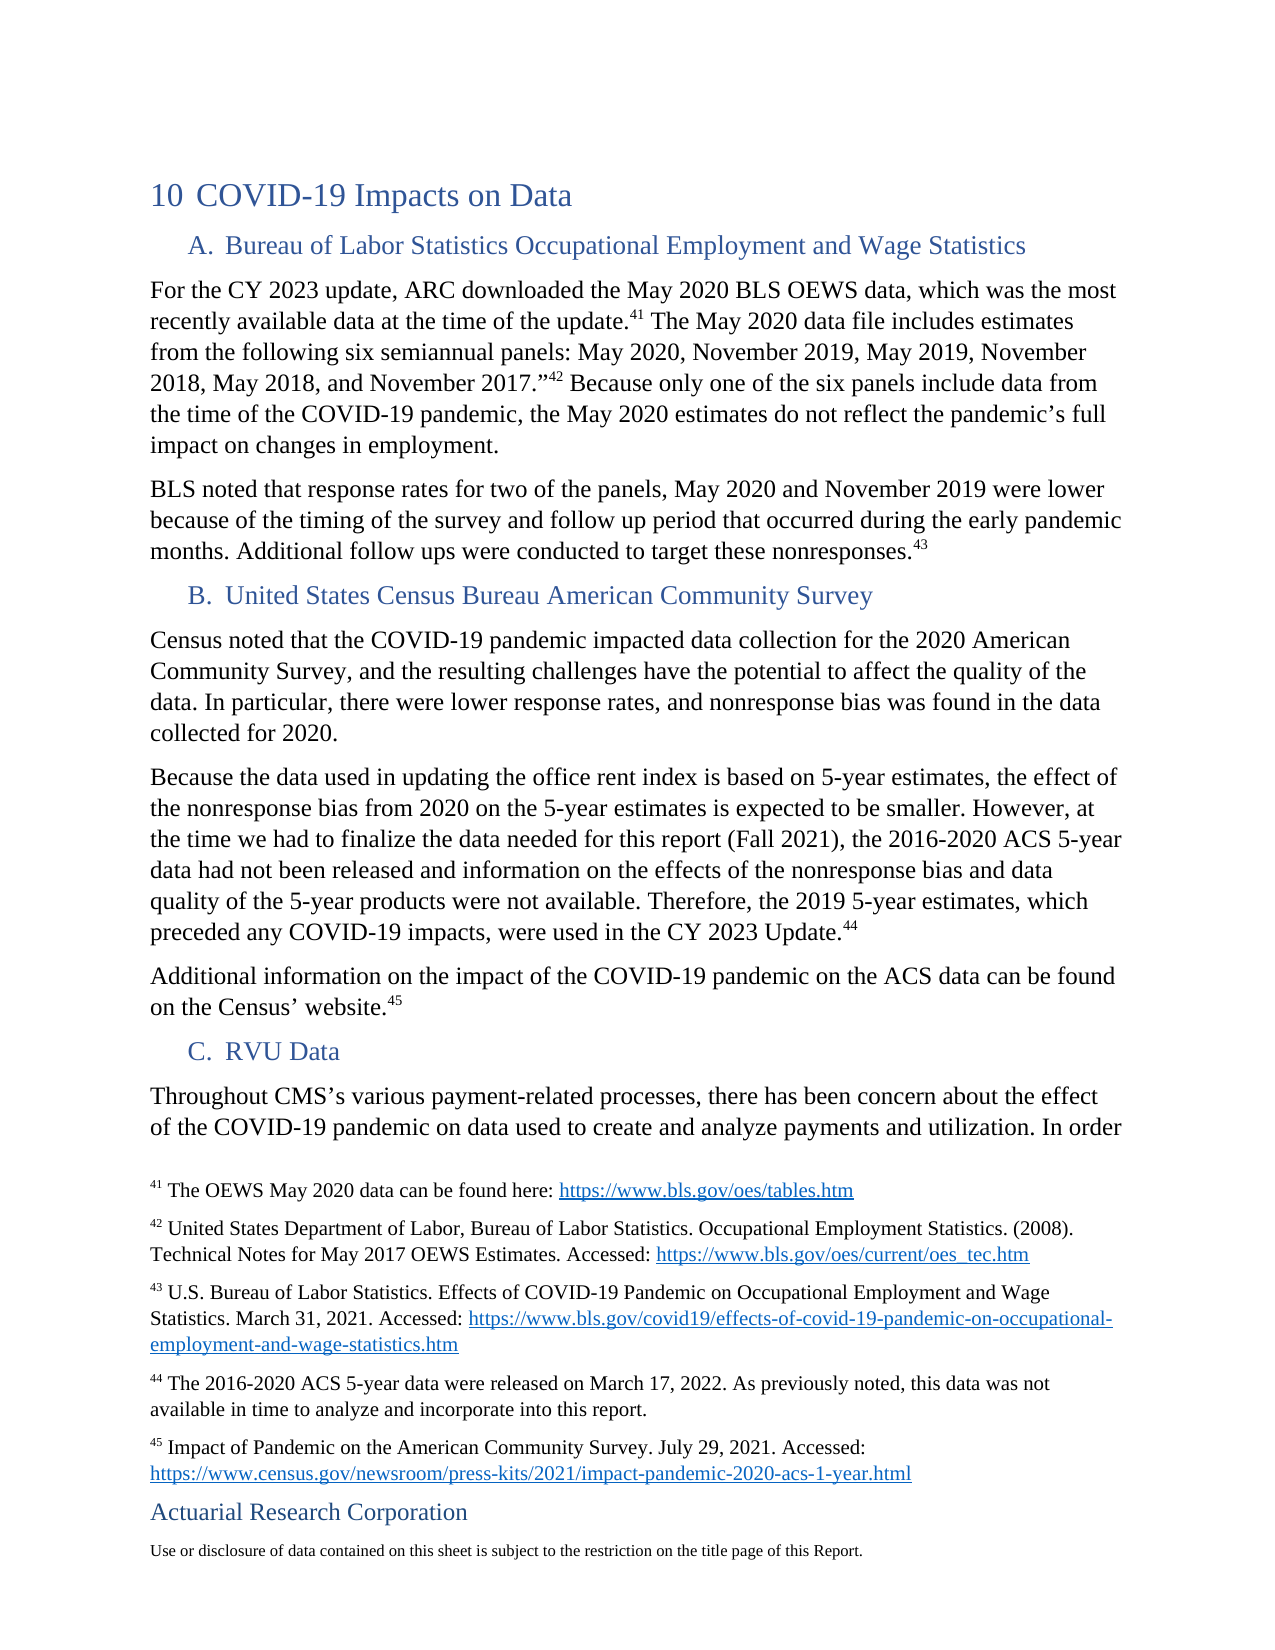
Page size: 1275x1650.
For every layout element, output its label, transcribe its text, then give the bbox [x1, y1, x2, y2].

text Because the data used in updating the office rent index is based on 5-year estimates, the effect of the nonresponse bias from 2020 on the 5-year estimates is expected to be smaller. However, at the time we had to finalize the data needed for this report (Fall 2021), the 2016-2020 ACS 5-year data had not been released and information on the effects of the nonresponse bias and data quality of the 5-year products were not available. Therefore, the 2019 5-year estimates, which preceded any COVID-19 impacts, were used in the CY 2023 Update. [150, 762, 1125, 946]
subtitle Bureau of Labor Statistics Occupational Employment and Wage Statistics [187, 229, 1125, 260]
text For the CY 2023 update, ARC downloaded the May 2020 BLS OEWS data, which was the most recently available data at the time of the update. The May 2020 data file includes estimates from the following six semiannual panels: May 2020, November 2019, May 2019, November 2018, May 2018, and November 2017.” Because only one of the six panels include data from the time of the COVID-19 pandemic, the May 2020 estimates do not reflect the pandemic’s full impact on changes in employment. [150, 275, 1125, 459]
text BLS noted that response rates for two of the panels, May 2020 and November 2019 were lower because of the timing of the survey and follow up period that occurred during the early pandemic months. Additional follow ups were conducted to target these nonresponses. [150, 474, 1125, 564]
text Census noted that the COVID-19 pandemic impacted data collection for the 2020 American Community Survey, and the resulting challenges have the potential to affect the quality of the data. In particular, there were lower response rates, and nonresponse bias was found in the data collected for 2020. [150, 625, 1125, 747]
subtitle United States Census Bureau American Community Survey [187, 579, 1125, 610]
subtitle RVU Data [187, 1035, 1125, 1066]
subtitle COVID-19 Impacts on Data [150, 175, 1125, 213]
text Additional information on the impact of the COVID-19 pandemic on the ACS data can be found on the Census’ website. [150, 961, 1125, 1021]
text Throughout CMS’s various payment-related processes, there has been concern about the effect of the COVID-19 pandemic on data used to create and analyze payments and utilization. In order to analyze potential impacts of the COVID-19 pandemic on RVU data, ARC compared RVU distribution in 2017 through 2020 across payment areas. ARC did not find evidence that the geographic distribution in 2020 differed from prior year trends. The distribution of RVUs did not appear to shift and ARC does not believe that the pattern for the 2020 data is importantly different from the trend of the previous three years. Therefore, the 2020 RVU data was used in the CY 2023 update. This is consistent with CMS’s use of 2020 utilization data in establishing the 2022 PFS. [150, 1081, 1125, 1141]
